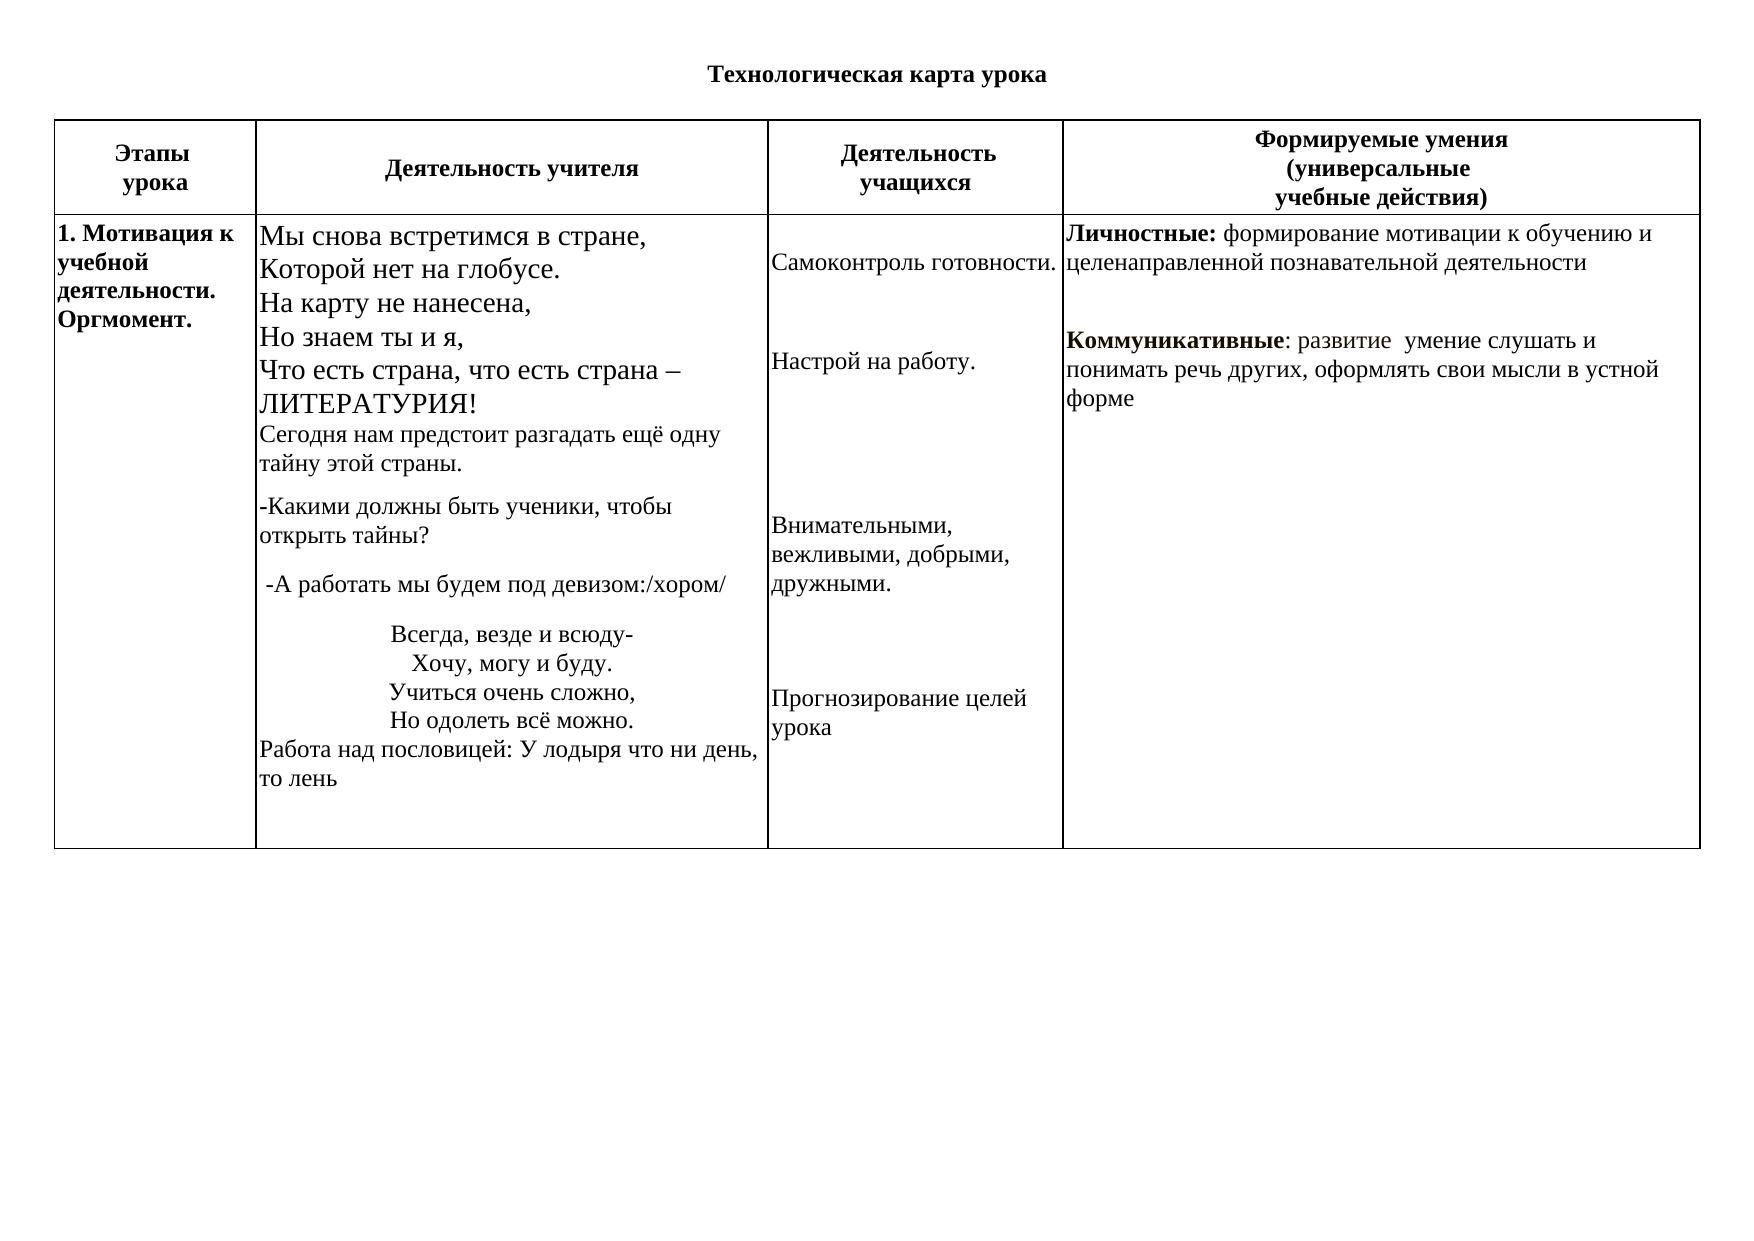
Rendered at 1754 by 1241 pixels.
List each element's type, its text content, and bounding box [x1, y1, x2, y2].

table_cell Мы снова встретимся в стране, Которой нет на глобусе. На карту не нанесена, Но знаем ты и я, Что есть страна, что есть страна – ЛИТЕРАТУРИЯ! Сегодня нам предстоит разгадать ещё одну тайну этой страны. -Какими должны быть ученики, чтобы открыть тайны? -А работать мы будем под девизом:/хором/ Всегда, везде и всюду- Хочу, могу и буду. Учиться очень сложно, Но одолеть всё можно. Работа над пословицей: У лодыря что ни день, то лень [257, 215, 767, 847]
text Технологическая карта урока [59, 59, 1695, 88]
table_header Деятельность учащихся [769, 121, 1062, 213]
table_header Деятельность учителя [257, 121, 767, 213]
table_cell Самоконтроль готовности. Настрой на работу. Внимательными, вежливыми, добрыми, дружными. Прогнозирование целей урока [769, 215, 1062, 847]
table_cell 1. Мотивация к учебной деятельности. Оргмомент. [55, 215, 255, 847]
table_header Формируемые умения (универсальные учебные действия) [1064, 121, 1699, 213]
table_header Этапы урока [55, 121, 255, 213]
table_cell Личностные: формирование мотивации к обучению и целенаправленной познавательной деятельности Коммуникативные: развитие умение слушать и понимать речь других, оформлять свои мысли в устной форме [1064, 215, 1699, 847]
